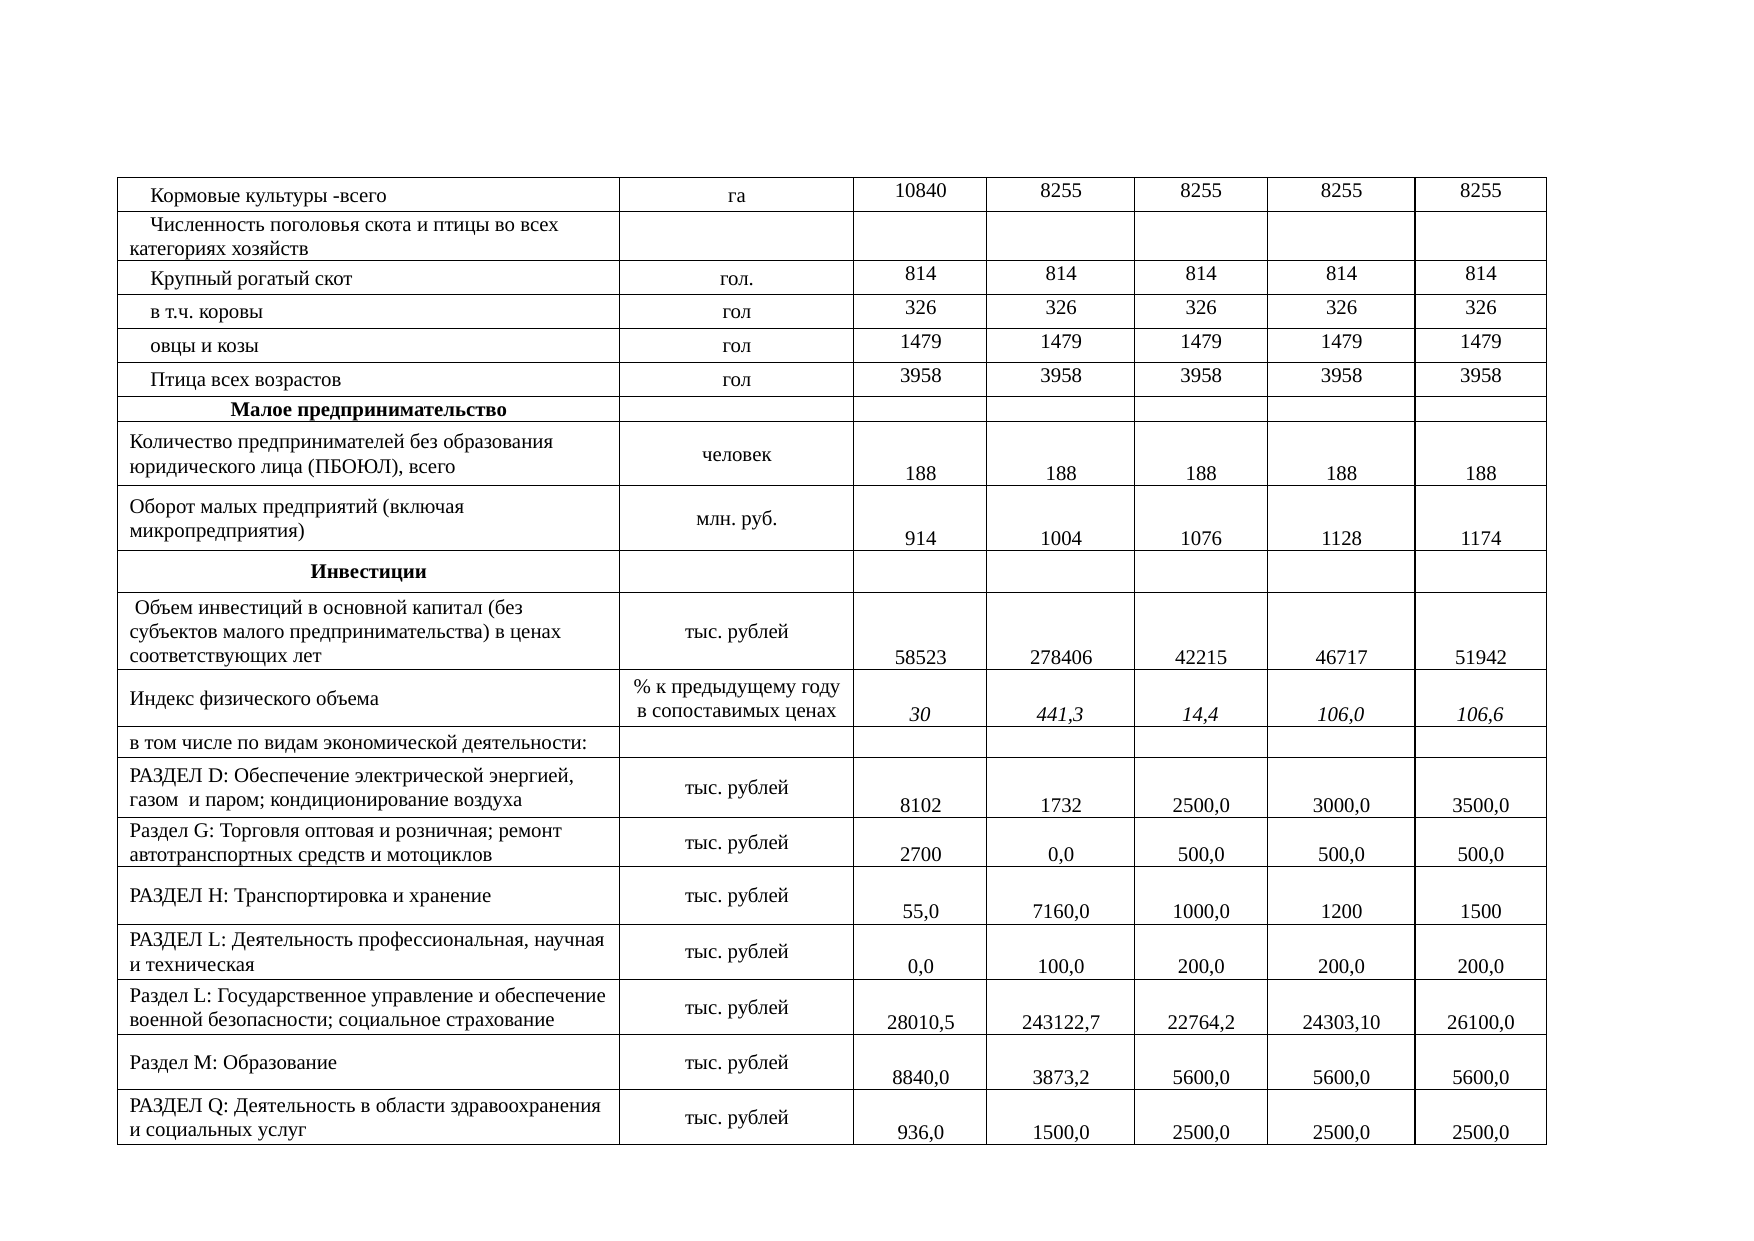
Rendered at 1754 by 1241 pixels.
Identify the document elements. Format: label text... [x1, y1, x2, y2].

table_cell 188 [1416, 422, 1546, 485]
table_cell Малое предпринимательство [118, 397, 619, 421]
table_cell РАЗДЕЛ D: Обеспечение электрической энергией, газом и паром; кондиционирование воздуха [118, 758, 619, 817]
table_cell овцы и козы [118, 329, 619, 362]
table_cell 8255 [1135, 178, 1267, 211]
table_cell 3958 [1416, 363, 1546, 396]
table_cell 1479 [1268, 329, 1414, 362]
table_cell 914 [854, 486, 986, 550]
table_cell Количество предпринимателей без образования юридического лица (ПБОЮЛ), всего [118, 422, 619, 485]
table_cell тыс. рублей [620, 593, 853, 669]
table_cell 26100,0 [1416, 980, 1546, 1034]
table_cell 8255 [1416, 178, 1546, 211]
table_cell 188 [1268, 422, 1414, 485]
table_cell 1128 [1268, 486, 1414, 550]
table_cell Численность поголовья скота и птицы во всех категориях хозяйств [118, 212, 619, 260]
table_cell [854, 212, 986, 260]
table_cell 0,0 [854, 925, 986, 978]
table_cell 1479 [1416, 329, 1546, 362]
table_cell [1268, 551, 1414, 592]
table_cell 814 [1268, 261, 1414, 294]
table_cell 441,3 [987, 670, 1134, 726]
table_cell [620, 551, 853, 592]
table_cell 46717 [1268, 593, 1414, 669]
table_cell [854, 551, 986, 592]
table_cell РАЗДЕЛ L: Деятельность профессиональная, научная и техническая [118, 925, 619, 978]
table_cell [987, 551, 1134, 592]
table_cell [1135, 397, 1267, 421]
table_cell 5600,0 [1135, 1035, 1267, 1089]
table_cell 200,0 [1135, 925, 1267, 978]
table_cell 5600,0 [1416, 1035, 1546, 1089]
table_cell 188 [854, 422, 986, 485]
table_cell [987, 397, 1134, 421]
table_cell Индекс физического объема [118, 670, 619, 726]
table_cell гол. [620, 261, 853, 294]
table_cell 2500,0 [1416, 1090, 1546, 1144]
table_cell 1004 [987, 486, 1134, 550]
table_cell [987, 727, 1134, 757]
table_cell 814 [987, 261, 1134, 294]
table_cell [1416, 727, 1546, 757]
table_cell Крупный рогатый скот [118, 261, 619, 294]
table_cell 8102 [854, 758, 986, 817]
table_cell 278406 [987, 593, 1134, 669]
table_cell 1174 [1416, 486, 1546, 550]
table_cell 58523 [854, 593, 986, 669]
table_cell 14,4 [1135, 670, 1267, 726]
table_cell тыс. рублей [620, 925, 853, 978]
table_cell [1135, 727, 1267, 757]
table_cell 1479 [854, 329, 986, 362]
table_cell 936,0 [854, 1090, 986, 1144]
table_cell 1479 [987, 329, 1134, 362]
table_cell 2500,0 [1135, 758, 1267, 817]
table_cell 326 [1135, 295, 1267, 328]
table_cell [1135, 551, 1267, 592]
table_cell 1500 [1416, 867, 1546, 923]
table_cell 500,0 [1268, 818, 1414, 866]
table_cell 3958 [1268, 363, 1414, 396]
table_cell 8255 [987, 178, 1134, 211]
table_cell [1416, 212, 1546, 260]
table_cell 3500,0 [1416, 758, 1546, 817]
table_cell 3958 [854, 363, 986, 396]
table_cell [1416, 551, 1546, 592]
table_cell гол [620, 295, 853, 328]
table_cell % к предыдущему году в сопоставимых ценах [620, 670, 853, 726]
table_cell человек [620, 422, 853, 485]
table_cell 24303,10 [1268, 980, 1414, 1034]
table_cell [987, 212, 1134, 260]
table_cell 42215 [1135, 593, 1267, 669]
table_cell млн. руб. [620, 486, 853, 550]
table_cell в том числе по видам экономической деятельности: [118, 727, 619, 757]
table_cell тыс. рублей [620, 818, 853, 866]
table_cell Инвестиции [118, 551, 619, 592]
table_cell [1268, 397, 1414, 421]
table_cell 326 [1416, 295, 1546, 328]
table_cell 51942 [1416, 593, 1546, 669]
table_cell 1479 [1135, 329, 1267, 362]
table_cell гол [620, 329, 853, 362]
table_cell [620, 727, 853, 757]
table_cell 1732 [987, 758, 1134, 817]
table_cell 106,6 [1416, 670, 1546, 726]
table_cell Кормовые культуры -всего [118, 178, 619, 211]
table_cell га [620, 178, 853, 211]
table_cell [620, 212, 853, 260]
table_cell 2500,0 [1135, 1090, 1267, 1144]
table_cell 7160,0 [987, 867, 1134, 923]
table_cell РАЗДЕЛ Q: Деятельность в области здравоохранения и социальных услуг [118, 1090, 619, 1144]
table_cell 1500,0 [987, 1090, 1134, 1144]
table_cell [620, 397, 853, 421]
table_cell 8255 [1268, 178, 1414, 211]
table_cell 814 [854, 261, 986, 294]
table_cell [1268, 212, 1414, 260]
table_cell гол [620, 363, 853, 396]
table_cell 326 [1268, 295, 1414, 328]
table_cell 2500,0 [1268, 1090, 1414, 1144]
table_cell 0,0 [987, 818, 1134, 866]
table_cell 106,0 [1268, 670, 1414, 726]
table_cell 30 [854, 670, 986, 726]
table_cell 500,0 [1416, 818, 1546, 866]
table_cell тыс. рублей [620, 867, 853, 923]
table_cell [854, 727, 986, 757]
table_cell 5600,0 [1268, 1035, 1414, 1089]
table_cell 10840 [854, 178, 986, 211]
table_cell 2700 [854, 818, 986, 866]
table_cell [1268, 727, 1414, 757]
table_cell Объем инвестиций в основной капитал (без субъектов малого предпринимательства) в ценах соответствующих лет [118, 593, 619, 669]
table_cell в т.ч. коровы [118, 295, 619, 328]
table_cell 243122,7 [987, 980, 1134, 1034]
table_cell 100,0 [987, 925, 1134, 978]
table_cell 22764,2 [1135, 980, 1267, 1034]
table_cell 326 [854, 295, 986, 328]
table_cell 814 [1135, 261, 1267, 294]
table_cell Раздел G: Торговля оптовая и розничная; ремонт автотранспортных средств и мотоциклов [118, 818, 619, 866]
table_cell 814 [1416, 261, 1546, 294]
table_cell тыс. рублей [620, 1035, 853, 1089]
table_cell [854, 397, 986, 421]
table_cell 1000,0 [1135, 867, 1267, 923]
table_cell [1135, 212, 1267, 260]
table_cell Оборот малых предприятий (включая микропредприятия) [118, 486, 619, 550]
table_cell тыс. рублей [620, 1090, 853, 1144]
table_cell [1416, 397, 1546, 421]
table_cell Раздел M: Образование [118, 1035, 619, 1089]
table_cell 8840,0 [854, 1035, 986, 1089]
table_cell Птица всех возрастов [118, 363, 619, 396]
table_cell 1200 [1268, 867, 1414, 923]
table_cell Раздел L: Государственное управление и обеспечение военной безопасности; социальное страхование [118, 980, 619, 1034]
table_cell 3873,2 [987, 1035, 1134, 1089]
table_cell 200,0 [1268, 925, 1414, 978]
table_cell 28010,5 [854, 980, 986, 1034]
table_cell 3000,0 [1268, 758, 1414, 817]
table_cell 3958 [1135, 363, 1267, 396]
table_cell 1076 [1135, 486, 1267, 550]
table_cell 188 [987, 422, 1134, 485]
table_cell тыс. рублей [620, 758, 853, 817]
table_cell 326 [987, 295, 1134, 328]
table_cell 55,0 [854, 867, 986, 923]
table_cell 200,0 [1416, 925, 1546, 978]
table_cell 500,0 [1135, 818, 1267, 866]
table_cell 188 [1135, 422, 1267, 485]
table_cell тыс. рублей [620, 980, 853, 1034]
table_cell 3958 [987, 363, 1134, 396]
table_cell РАЗДЕЛ H: Транспортировка и хранение [118, 867, 619, 923]
